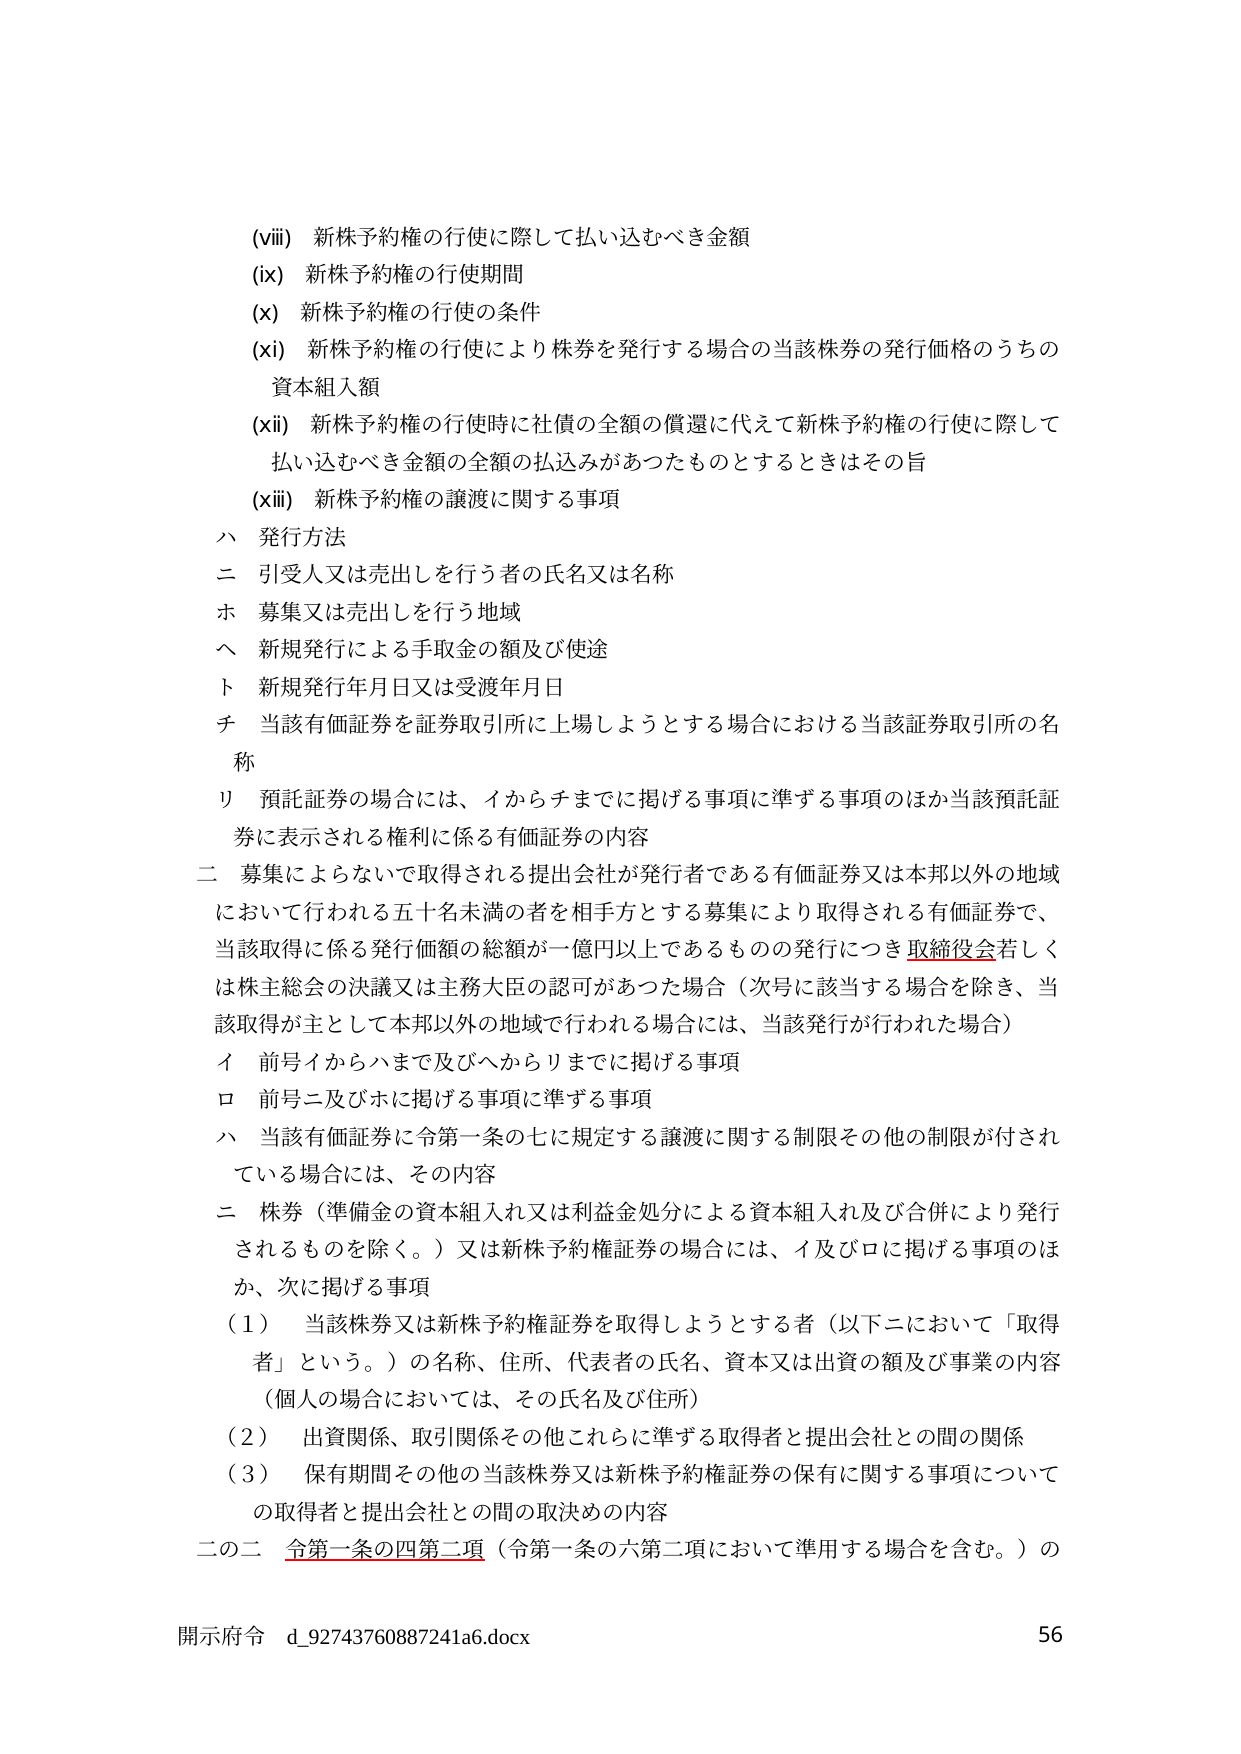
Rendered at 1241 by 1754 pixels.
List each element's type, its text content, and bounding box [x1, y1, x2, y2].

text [196, 1529, 1063, 1567]
text ロ 前号ニ及びホに掲げる事項に準ずる事項 [215, 1079, 1063, 1117]
text （３） 保有期間その他の当該株券又は新株予約権証券の保有に関する事項についての取得者と提出会社との間の取決めの内容 [215, 1454, 1063, 1529]
text イ 前号イからハまで及びへからリまでに掲げる事項 [215, 1042, 1063, 1079]
text (ⅹⅱ) 新株予約権の行使時に社債の全額の償還に代えて新株予約権の行使に際して払い込むべき金額の全額の払込みがあつたものとするときはその旨 [252, 404, 1063, 479]
text (ⅹⅲ) 新株予約権の譲渡に関する事項 [252, 479, 1063, 517]
text （１） 当該株券又は新株予約権証券を取得しようとする者（以下ニにおいて「取得者」という。）の名称、住所、代表者の氏名、資本又は出資の額及び事業の内容（個人の場合においては、その氏名及び住所） [215, 1304, 1063, 1417]
text (ⅹⅰ) 新株予約権の行使により株券を発行する場合の当該株券の発行価格のうちの資本組入額 [252, 329, 1063, 404]
text ニ 引受人又は売出しを行う者の氏名又は名称 [215, 554, 1063, 592]
text ト 新規発行年月日又は受渡年月日 [215, 667, 1063, 704]
text (ⅹ) 新株予約権の行使の条件 [252, 292, 1063, 329]
text 二 募集によらないで取得される提出会社が発行者である有価証券又は本邦以外の地域において行われる五十名未満の者を相手方とする募集により取得される有価証券で、当該取得に係る発行価額の総額が一億円以上であるものの発行につき取締役会若しくは株主総会の決議又は主務大臣の認可があつた場合（次号に該当する場合を除き、当該取得が主として本邦以外の地域で行われる場合には、当該発行が行われた場合） [196, 854, 1063, 1042]
text （２） 出資関係、取引関係その他これらに準ずる取得者と提出会社との間の関係 [215, 1417, 1063, 1454]
text チ 当該有価証券を証券取引所に上場しようとする場合における当該証券取引所の名称 [215, 704, 1063, 779]
text (ⅸ) 新株予約権の行使期間 [252, 254, 1063, 292]
text ハ 発行方法 [215, 517, 1063, 554]
text ヘ 新規発行による手取金の額及び使途 [215, 629, 1063, 667]
text ホ 募集又は売出しを行う地域 [215, 592, 1063, 629]
text (ⅷ) 新株予約権の行使に際して払い込むべき金額 [252, 217, 1063, 254]
text ハ 当該有価証券に令第一条の七に規定する譲渡に関する制限その他の制限が付されている場合には、その内容 [215, 1117, 1063, 1192]
text ニ 株券（準備金の資本組入れ又は利益金処分による資本組入れ及び合併により発行されるものを除く。）又は新株予約権証券の場合には、イ及びロに掲げる事項のほか、次に掲げる事項 [215, 1192, 1063, 1304]
text リ 預託証券の場合には、イからチまでに掲げる事項に準ずる事項のほか当該預託証券に表示される権利に係る有価証券の内容 [215, 779, 1063, 854]
